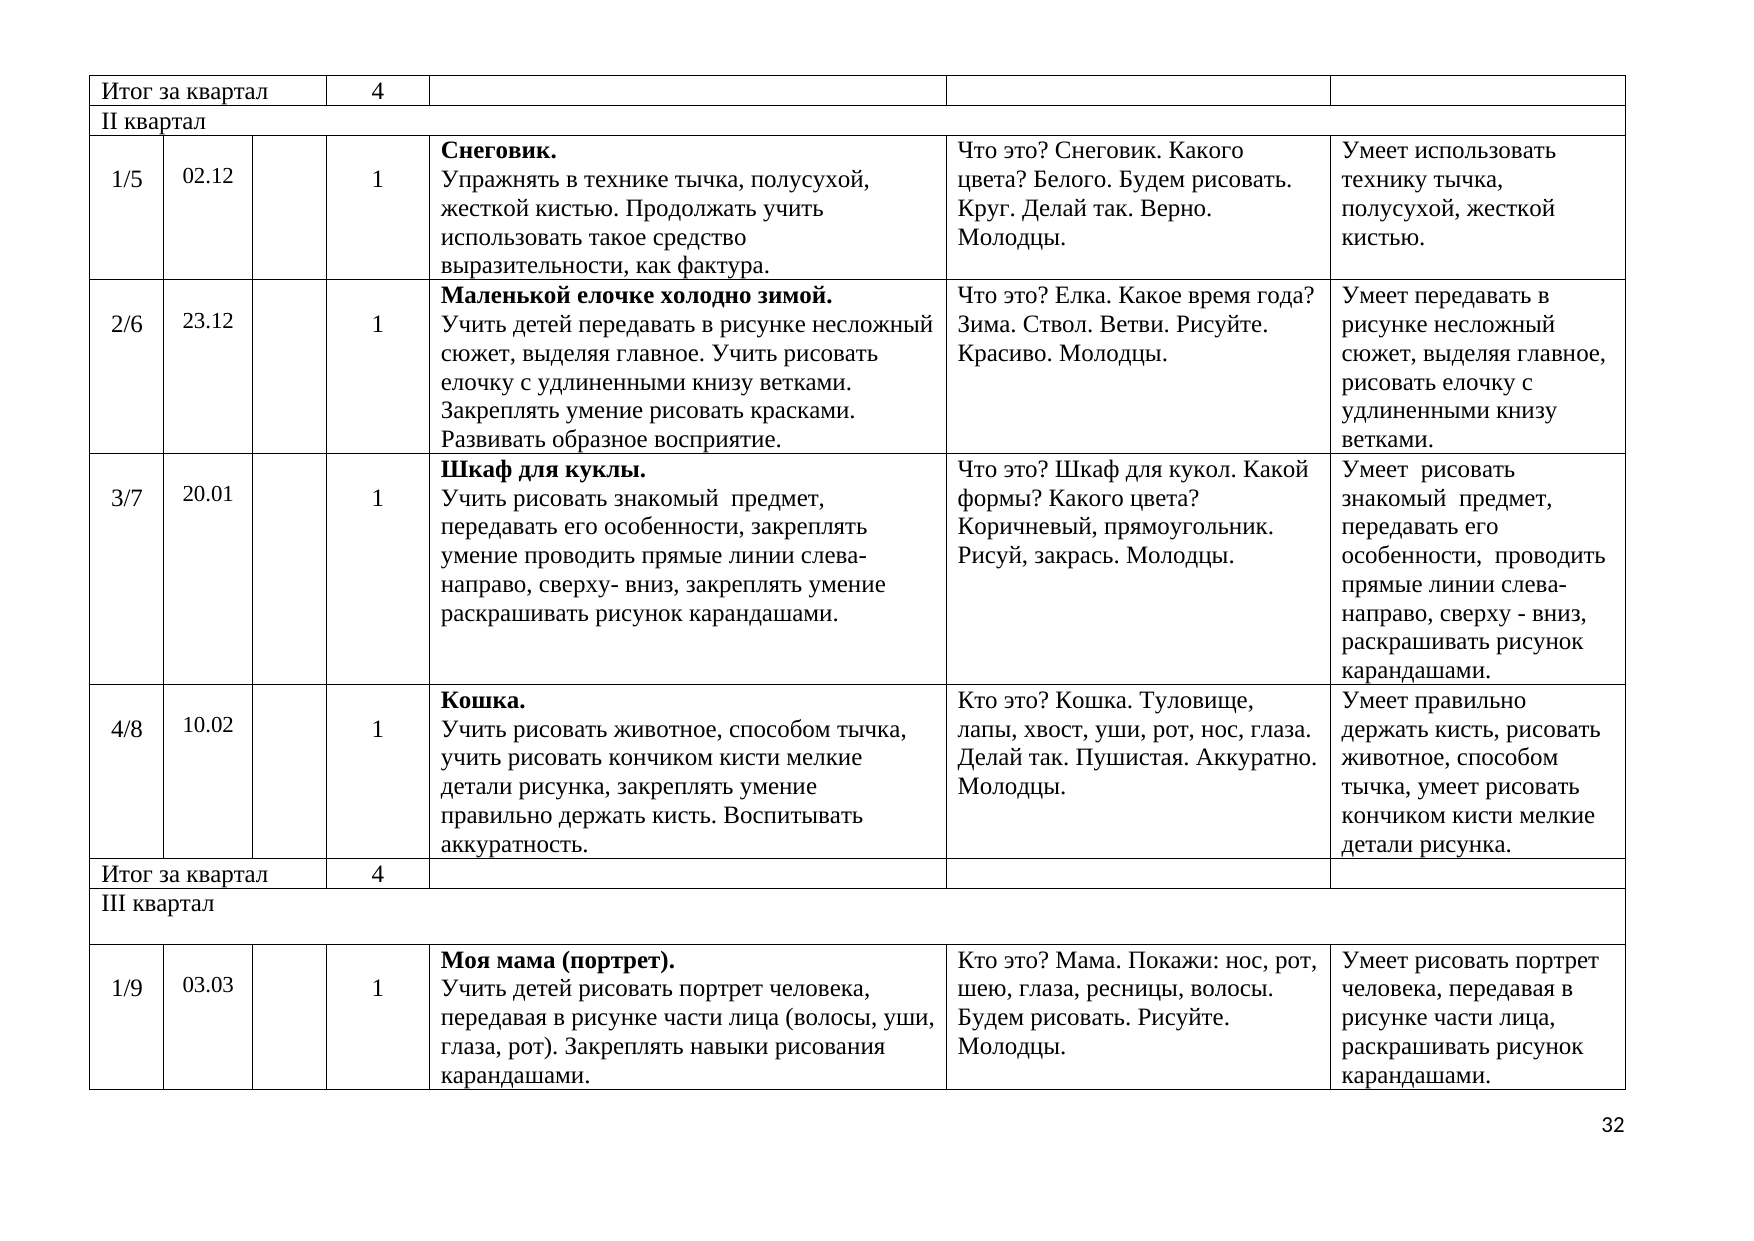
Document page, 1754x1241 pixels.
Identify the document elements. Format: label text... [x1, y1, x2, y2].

table_cell [430, 859, 946, 887]
table_cell Шкаф для куклы. Учить рисовать знакомый предмет, передавать его особенности, закреплять умение проводить прямые линии слева- направо, сверху- вниз, закреплять умение раскрашивать рисунок карандашами. [430, 454, 946, 684]
table_cell Кто это? Кошка. Туловище, лапы, хвост, уши, рот, нос, глаза. Делай так. Пушистая. Аккуратно. Молодцы. [947, 685, 1330, 858]
table_cell Умеет использовать технику тычка, полусухой, жесткой кистью. [1331, 136, 1625, 279]
table_cell [253, 945, 326, 1088]
table_cell [1331, 859, 1625, 887]
table_cell Умеет рисовать портрет человека, передавая в рисунке части лица, раскрашивать рисунок карандашами. [1331, 945, 1625, 1088]
table_cell Умеет правильно держать кисть, рисовать животное, способом тычка, умеет рисовать кончиком кисти мелкие детали рисунка. [1331, 685, 1625, 858]
table_cell 23.12 [164, 280, 252, 453]
table_cell 1/5 [90, 136, 163, 279]
table_cell 1/9 [90, 945, 163, 1088]
table_cell Что это? Елка. Какое время года? Зима. Ствол. Ветви. Рисуйте. Красиво. Молодцы. [947, 280, 1330, 453]
table_cell Что это? Шкаф для кукол. Какой формы? Какого цвета? Коричневый, прямоугольник. Рисуй, закрась. Молодцы. [947, 454, 1330, 684]
table_cell 1 [327, 454, 429, 684]
table_cell 4 [327, 859, 429, 887]
table_cell Итог за квартал [90, 76, 326, 105]
table_cell [430, 76, 946, 105]
table_cell [253, 454, 326, 684]
table_cell [947, 859, 1330, 887]
table_cell [947, 76, 1330, 105]
table_cell 03.03 [164, 945, 252, 1088]
table_cell II квартал [90, 106, 1625, 134]
table_cell [1331, 76, 1625, 105]
table_cell 3/7 [90, 454, 163, 684]
table_cell Кошка. Учить рисовать животное, способом тычка, учить рисовать кончиком кисти мелкие детали рисунка, закреплять умение правильно держать кисть. Воспитывать аккуратность. [430, 685, 946, 858]
table_cell 02.12 [164, 136, 252, 279]
table_cell Маленькой елочке холодно зимой. Учить детей передавать в рисунке несложный сюжет, выделяя главное. Учить рисовать елочку с удлиненными книзу ветками. Закреплять умение рисовать красками. Развивать образное восприятие. [430, 280, 946, 453]
table_cell [253, 136, 326, 279]
table_cell Умеет передавать в рисунке несложный сюжет, выделяя главное, рисовать елочку с удлиненными книзу ветками. [1331, 280, 1625, 453]
table_cell 2/6 [90, 280, 163, 453]
table_cell 1 [327, 280, 429, 453]
table_cell Снеговик. Упражнять в технике тычка, полусухой, жесткой кистью. Продолжать учить использовать такое средство выразительности, как фактура. [430, 136, 946, 279]
table_cell 20.01 [164, 454, 252, 684]
table_cell [253, 685, 326, 858]
table_cell Итог за квартал [90, 859, 326, 887]
table_cell 1 [327, 136, 429, 279]
table_cell 10.02 [164, 685, 252, 858]
table_cell Что это? Снеговик. Какого цвета? Белого. Будем рисовать. Круг. Делай так. Верно. Молодцы. [947, 136, 1330, 279]
table_cell 1 [327, 945, 429, 1088]
table_cell [253, 280, 326, 453]
table_cell Моя мама (портрет). Учить детей рисовать портрет человека, передавая в рисунке части лица (волосы, уши, глаза, рот). Закреплять навыки рисования карандашами. [430, 945, 946, 1088]
table_cell Кто это? Мама. Покажи: нос, рот, шею, глаза, ресницы, волосы. Будем рисовать. Рисуйте. Молодцы. [947, 945, 1330, 1088]
table_cell 4/8 [90, 685, 163, 858]
table_cell Умеет рисовать знакомый предмет, передавать его особенности, проводить прямые линии слева- направо, сверху - вниз, раскрашивать рисунок карандашами. [1331, 454, 1625, 684]
table_cell III квартал [90, 889, 1625, 944]
table_cell 4 [327, 76, 429, 105]
table_cell 1 [327, 685, 429, 858]
